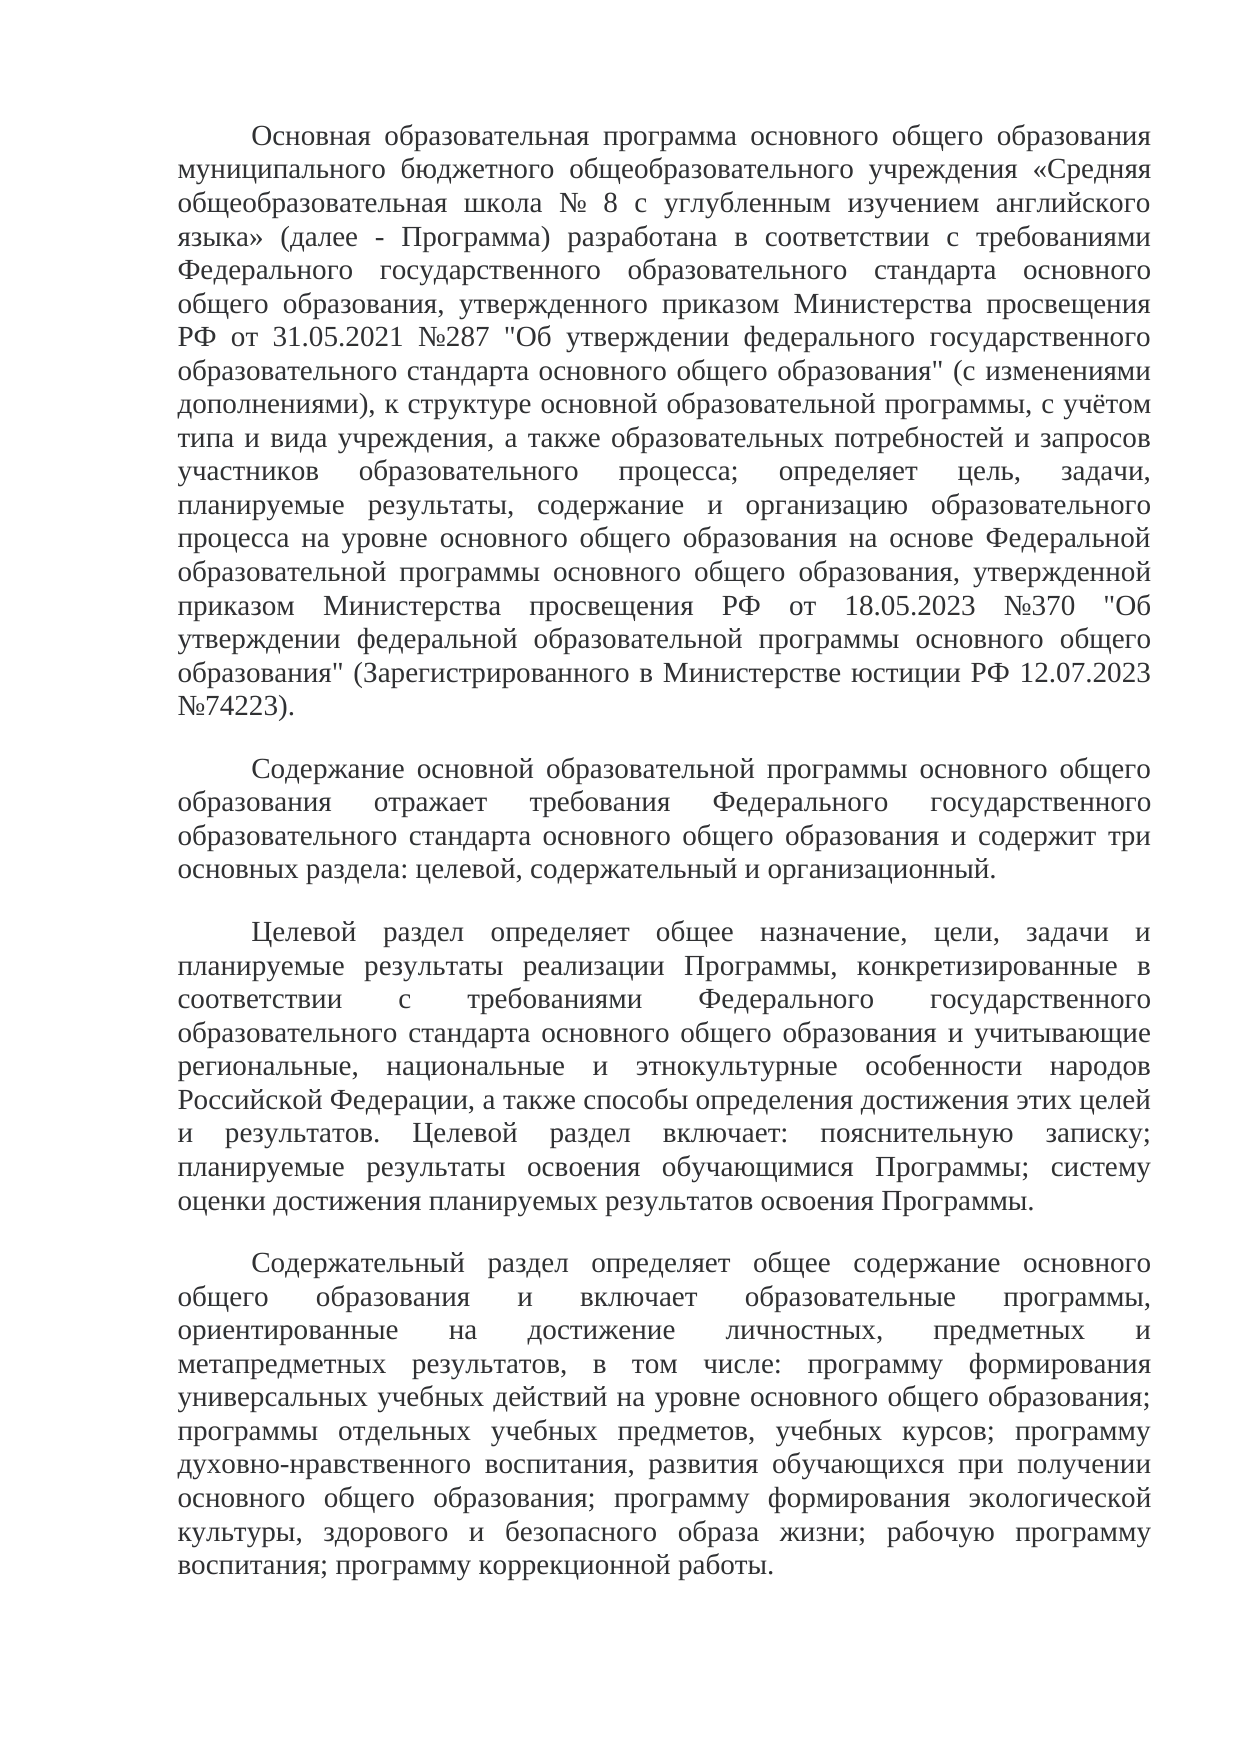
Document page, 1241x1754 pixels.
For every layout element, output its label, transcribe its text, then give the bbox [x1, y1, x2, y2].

text Целевой раздел определяет общее назначение, цели, задачи и планируемые результаты реализации Программы, конкретизированные в соответствии с требованиями Федерального государственного образовательного стандарта основного общего образования и учитывающие региональные, национальные и этнокультурные особенности народов Российской Федерации, а также способы определения достижения этих целей и результатов. Целевой раздел включает: пояснительную записку; планируемые результаты освоения обучающимися Программы; систему оценки достижения планируемых результатов освоения Программы. [177, 914, 1152, 1216]
text Основная образовательная программа основного общего образования муниципального бюджетного общеобразовательного учреждения «Средняя общеобразовательная школа № 8 с углубленным изучением английского языка» (далее - Программа) разработана в соответствии с требованиями Федерального государственного образовательного стандарта основного общего образования, утвержденного приказом Министерства просвещения РФ от 31.05.2021 №287 "Об утверждении федерального государственного образовательного стандарта основного общего образования" (с изменениями дополнениями), к структуре основной образовательной программы, с учётом типа и вида учреждения, а также образовательных потребностей и запросов участников образовательного процесса; определяет цель, задачи, планируемые результаты, содержание и организацию образовательного процесса на уровне основного общего образования на основе Федеральной образовательной программы основного общего образования, утвержденной приказом Министерства просвещения РФ от 18.05.2023 №370 "Об утверждении федеральной образовательной программы основного общего образования" (Зарегистрированного в Министерстве юстиции РФ 12.07.2023 №74223). [177, 118, 1152, 722]
text Содержательный раздел определяет общее содержание основного общего образования и включает образовательные программы, ориентированные на достижение личностных, предметных и метапредметных результатов, в том числе: программу формирования универсальных учебных действий на уровне основного общего образования; программы отдельных учебных предметов, учебных курсов; программу духовно-нравственного воспитания, развития обучающихся при получении основного общего образования; программу формирования экологической культуры, здорового и безопасного образа жизни; рабочую программу воспитания; программу коррекционной работы. [177, 1245, 1152, 1581]
text Содержание основной образовательной программы основного общего образования отражает требования Федерального государственного образовательного стандарта основного общего образования и содержит три основных раздела: целевой, содержательный и организационный. [177, 751, 1152, 885]
